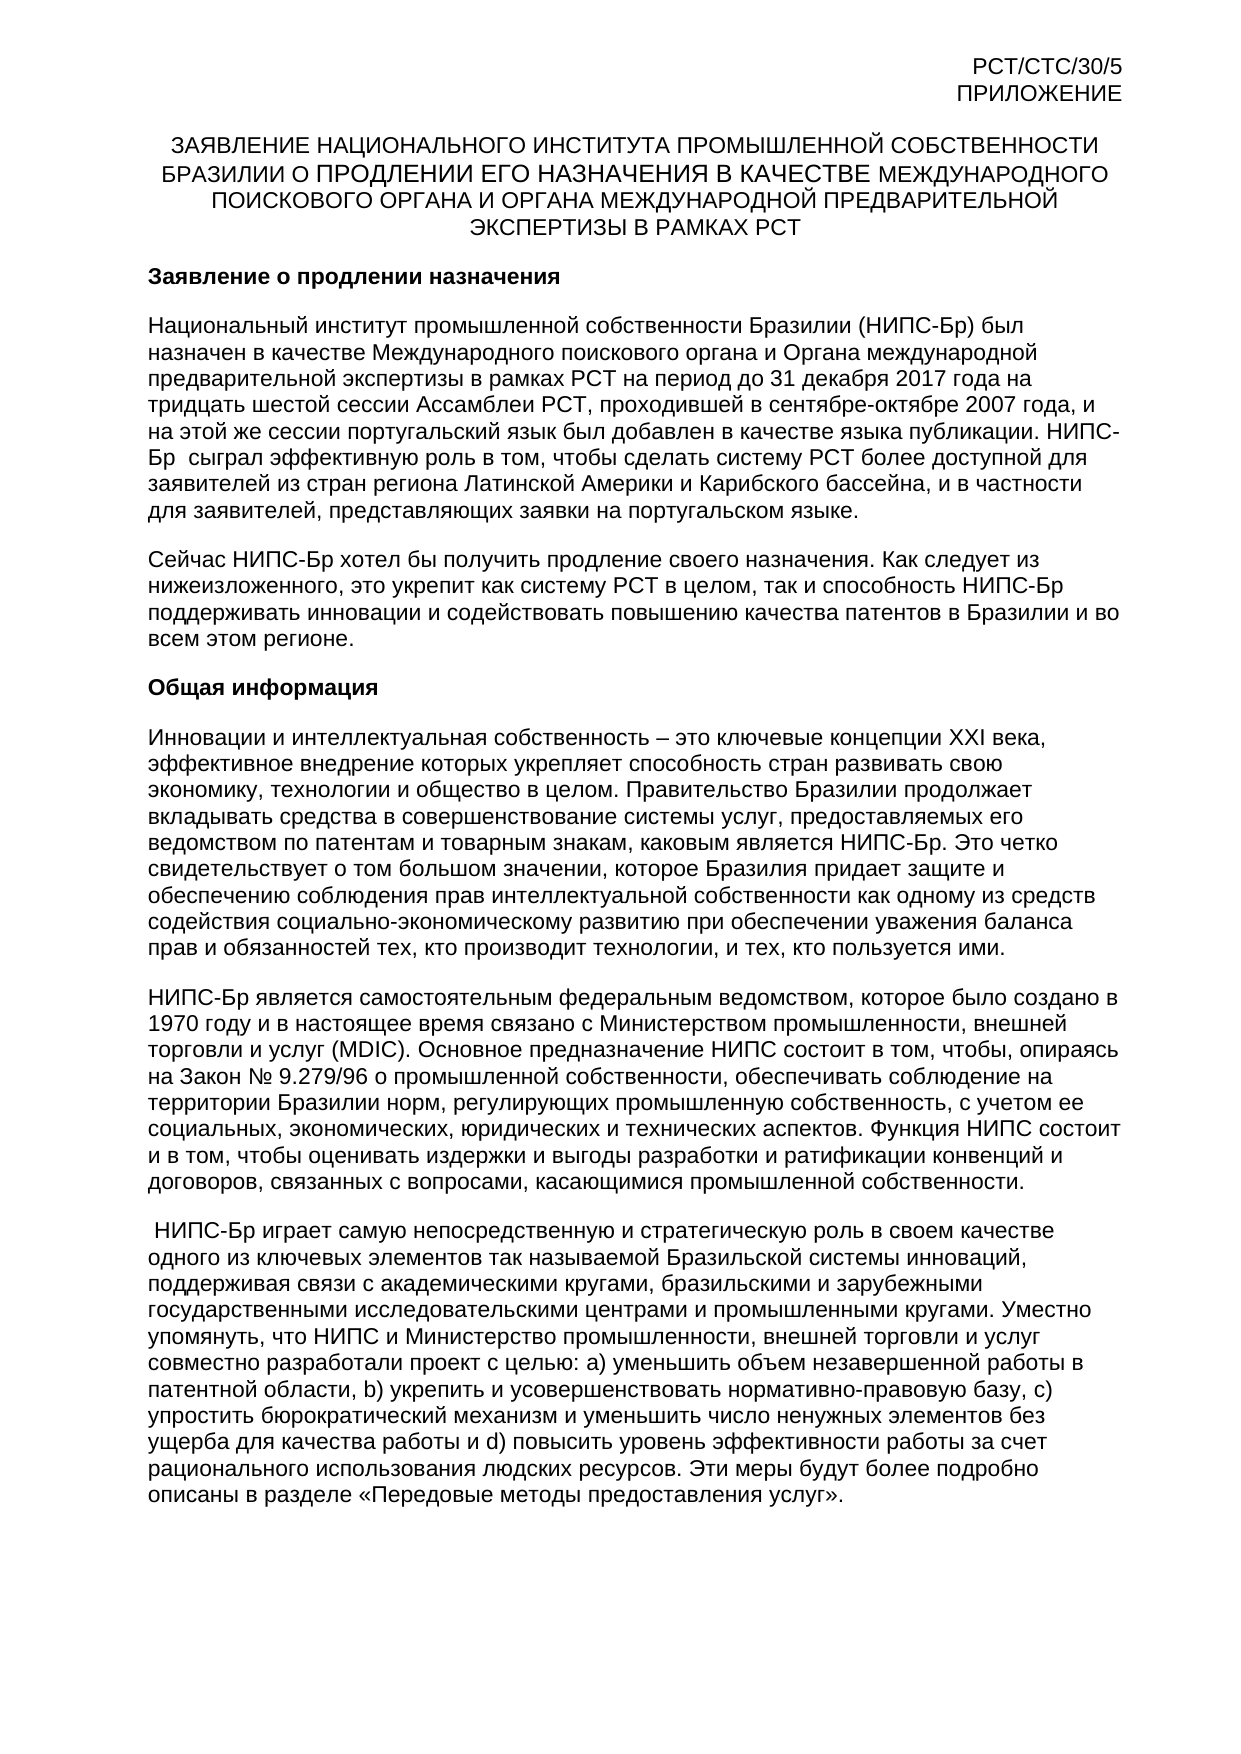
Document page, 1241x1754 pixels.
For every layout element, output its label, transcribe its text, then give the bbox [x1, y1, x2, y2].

list Национальный институт промышленной собственности Бразилии (НИПС-Бр) был назначен в качестве Международного поискового органа и Органа международной предварительной экспертизы в рамках PCT на период до 31 декабря 2017 года на тридцать шестой сессии Ассамблеи РСТ, проходившей в сентябре-октябре 2007 года, и на этой же сессии португальский язык был добавлен в качестве языка публикации. НИПС-Бр сыграл эффективную роль в том, чтобы сделать систему РСТ более доступной для заявителей из стран региона Латинской Америки и Карибского бассейна, и в частности для заявителей, представляющих заявки на португальском языке. [148, 312, 1122, 523]
list Заявление о продлении назначения [148, 263, 1122, 289]
list Общая информация [148, 674, 1122, 701]
list Инновации и интеллектуальная собственность – это ключевые концепции XXI века, эффективное внедрение которых укрепляет способность стран развивать свою экономику, технологии и общество в целом. Правительство Бразилии продолжает вкладывать средства в совершенствование системы услуг, предоставляемых его ведомством по патентам и товарным знакам, каковым является НИПС-Бр. Это четко свидетельствует о том большом значении, которое Бразилия придает защите и обеспечению соблюдения прав интеллектуальной собственности как одному из средств содействия социально-экономическому развитию при обеспечении уважения баланса прав и обязанностей тех, кто производит технологии, и тех, кто пользуется ими. [148, 723, 1122, 961]
list НИПС-Бр является самостоятельным федеральным ведомством, которое было создано в 1970 году и в настоящее время связано с Министерством промышленности, внешней торговли и услуг (MDIC). Основное предназначение НИПС состоит в том, чтобы, опираясь на Закон № 9.279/96 о промышленной собственности, обеспечивать соблюдение на территории Бразилии норм, регулирующих промышленную собственность, с учетом ее социальных, экономических, юридических и технических аспектов. Функция НИПС состоит и в том, чтобы оценивать издержки и выгоды разработки и ратификации конвенций и договоров, связанных с вопросами, касающимися промышленной собственности. [148, 984, 1122, 1194]
list ЗАЯВЛЕНИЕ НАЦИОНАЛЬНОГО ИНСТИТУТА ПРОМЫШЛЕННОЙ СОБСТВЕННОСТИ БРАЗИЛИИ о ПРОДЛЕНИИ ЕГО НАЗНАЧЕНИЯ В КАЧЕСТВЕ МЕЖДУНАРОДНОГО ПОИСКОВОГО ОРГАНА И ОРГАНА МЕЖДУНАРОДНОЙ ПРЕДВАРИТЕЛЬНОЙ ЭКСПЕРТИЗЫ В РАМКАХ PCT [148, 132, 1122, 240]
list НИПС-Бр играет самую непосредственную и стратегическую роль в своем качестве одного из ключевых элементов так называемой Бразильской системы инноваций, поддерживая связи с академическими кругами, бразильскими и зарубежными государственными исследовательскими центрами и промышленными кругами. Уместно упомянуть, что НИПС и Министерство промышленности, внешней торговли и услуг совместно разработали проект с целью: a) уменьшить объем незавершенной работы в патентной области, b) укрепить и усовершенствовать нормативно-правовую базу, c) упростить бюрократический механизм и уменьшить число ненужных элементов без ущерба для качества работы и d) повысить уровень эффективности работы за счет рационального использования людских ресурсов. Эти меры будут более подробно описаны в разделе «Передовые методы предоставления услуг». [148, 1217, 1122, 1507]
list Сейчас НИПС-Бр хотел бы получить продление своего назначения. Как следует из нижеизложенного, это укрепит как систему РСТ в целом, так и способность НИПС-Бр поддерживать инновации и содействовать повышению качества патентов в Бразилии и во всем этом регионе. [148, 546, 1122, 651]
